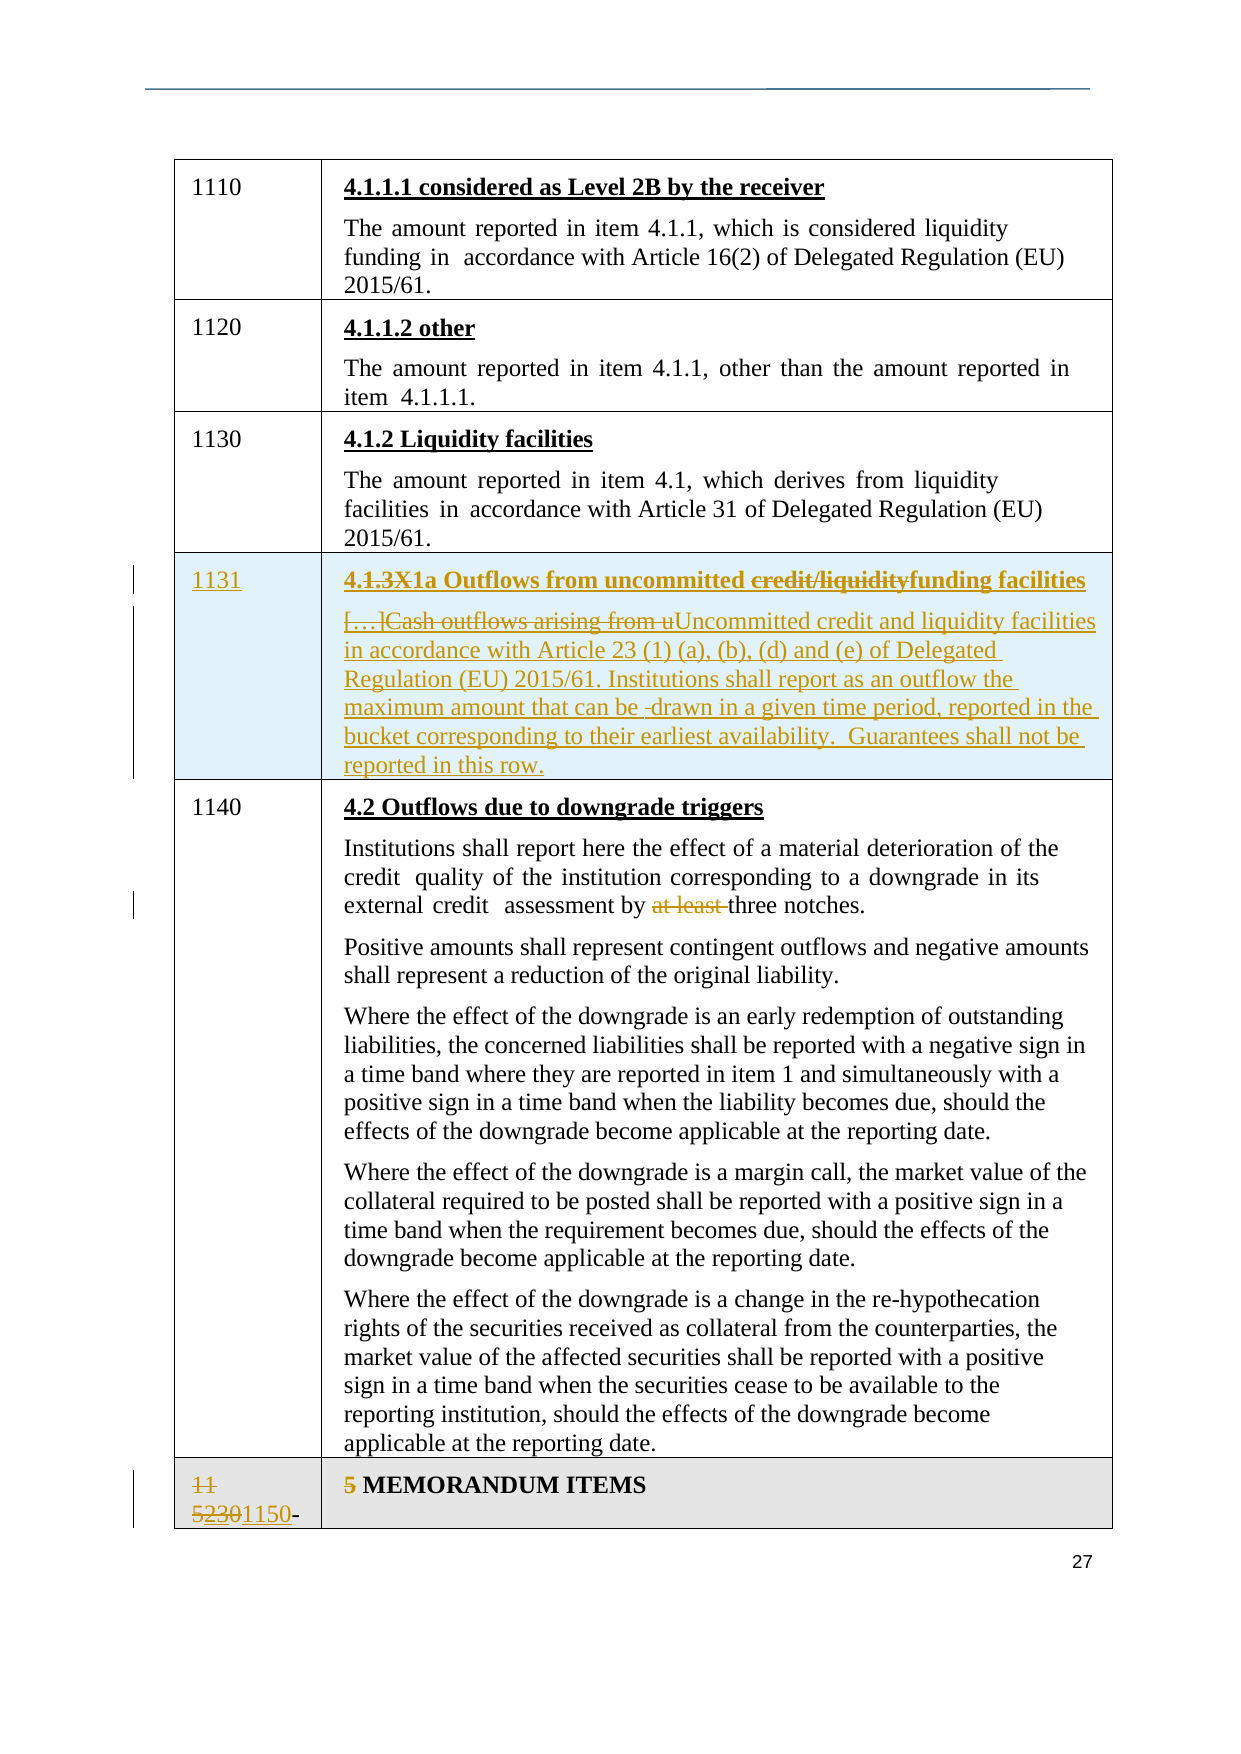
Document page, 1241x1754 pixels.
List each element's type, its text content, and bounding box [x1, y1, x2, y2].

table_cell 4.1.1.1 considered as Level 2B by the receiver The amount reported in item 4.1.1, which is considered liquidity funding in accordance with Article 16(2) of Delegated Regulation (EU) 2015/61. [322, 160, 1112, 299]
table_cell 1110 [175, 160, 321, 299]
table_cell MEMORANDUM ITEMS [322, 1458, 1112, 1528]
table_cell - 1290 [175, 1458, 321, 1528]
table_cell 1140 [175, 780, 321, 1457]
table_cell 4.1.1.2 other The amount reported in item 4.1.1, other than the amount reported in item 4.1.1.1. [322, 300, 1112, 411]
table_cell 1120 [175, 300, 321, 411]
table_cell 1130 [175, 412, 321, 552]
table_cell 4.1.2 Liquidity facilities The amount reported in item 4.1, which derives from liquidity facilities in accordance with Article 31 of Delegated Regulation (EU) 2015/61. [322, 412, 1112, 552]
table_cell 4.2 Outflows due to downgrade triggers Institutions shall report here the effect of a material deterioration of the credit quality of the institution corresponding to a downgrade in its external credit assessment by three notches. Positive amounts shall represent contingent outflows and negative amounts shall represent a reduction of the original liability. Where the effect of the downgrade is an early redemption of outstanding liabilities, the concerned liabilities shall be reported with a negative sign in a time band where they are reported in item 1 and simultaneously with a positive sign in a time band when the liability becomes due, should the effects of the downgrade become applicable at the reporting date. Where the effect of the downgrade is a margin call, the market value of the collateral required to be posted shall be reported with a positive sign in a time band when the requirement becomes due, should the effects of the downgrade become applicable at the reporting date. Where the effect of the downgrade is a change in the re-hypothecation rights of the securities received as collateral from the counterparties, the market value of the affected securities shall be reported with a positive sign in a time band when the securities cease to be available to the reporting institution, should the effects of the downgrade become applicable at the reporting date. [322, 780, 1112, 1457]
